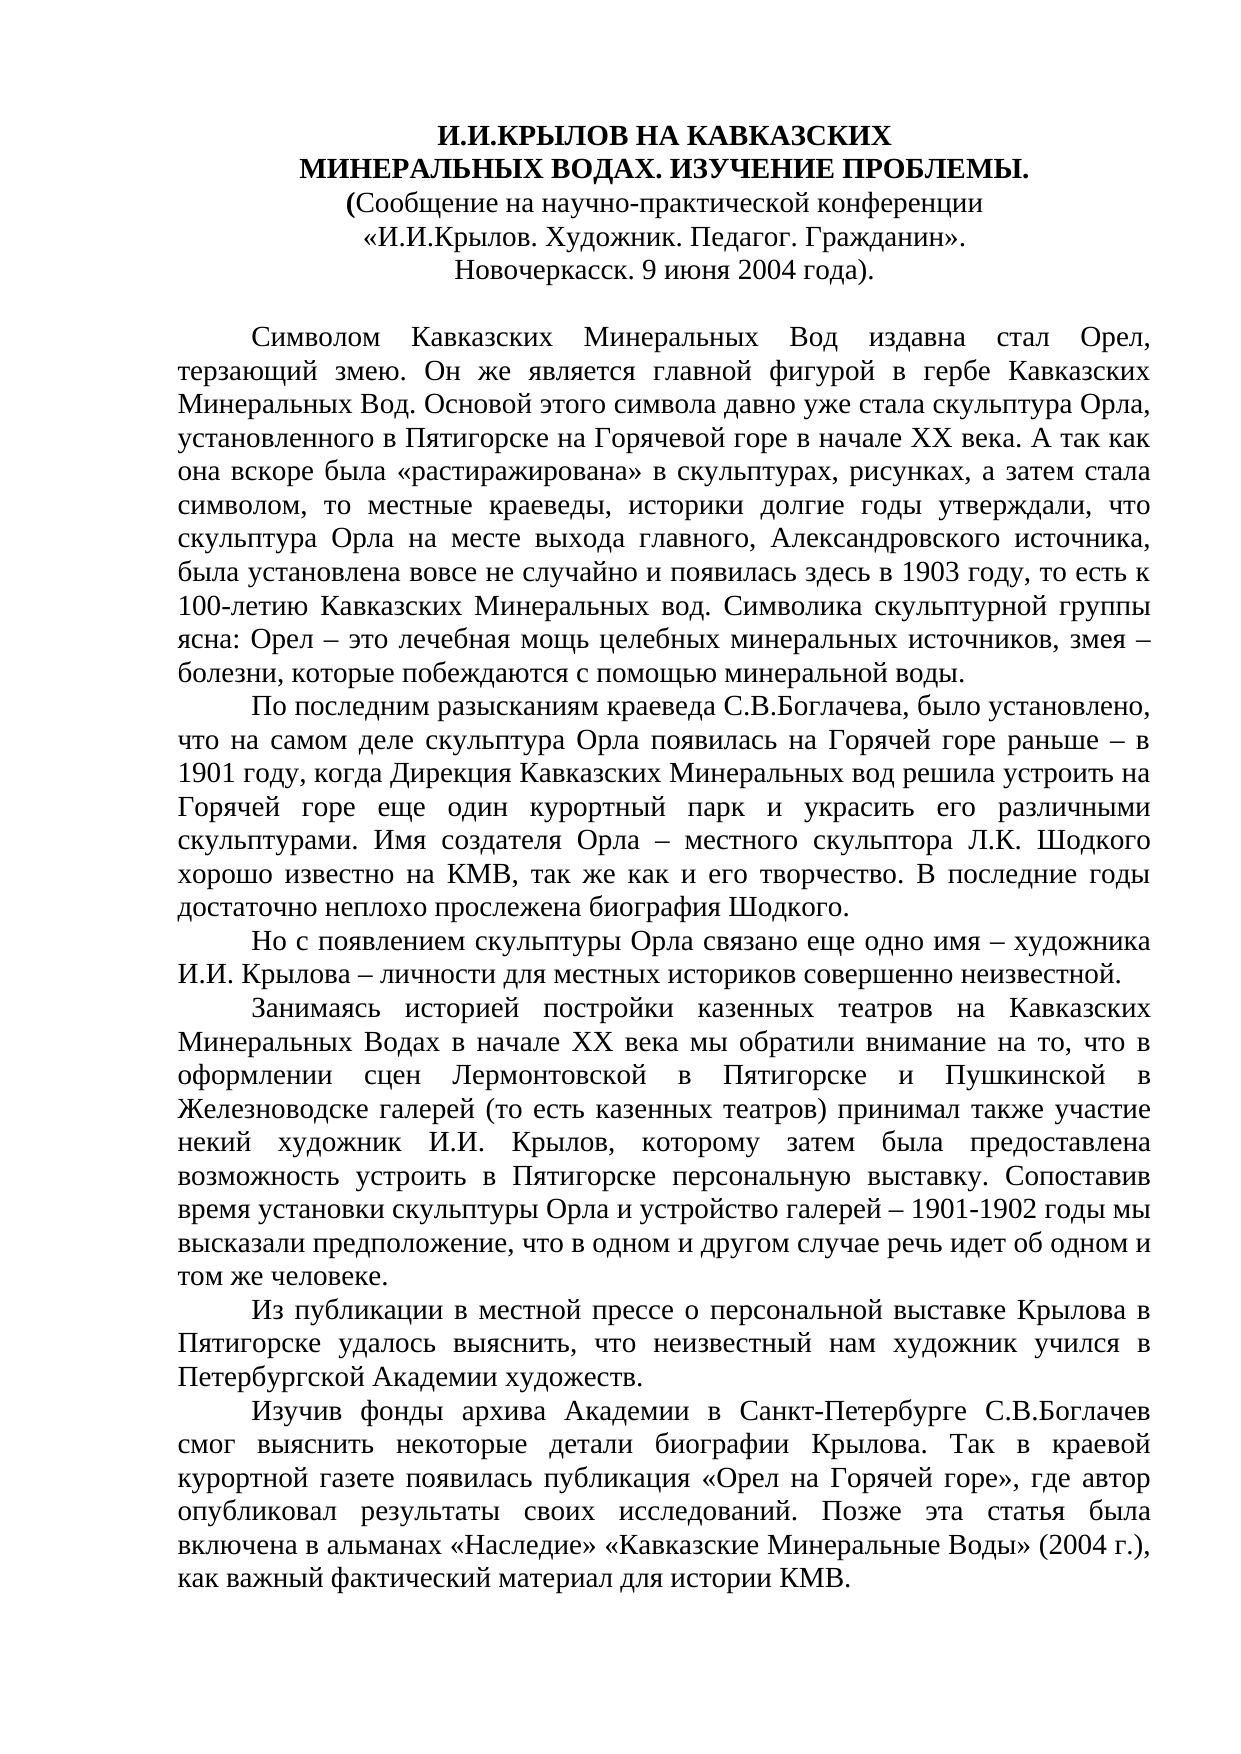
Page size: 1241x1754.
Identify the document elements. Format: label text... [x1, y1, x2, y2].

text По последним разысканиям краеведа С.В.Боглачева, было установлено, что на самом деле скульптура Орла появилась на Горячей горе раньше – в 1901 году, когда Дирекция Кавказских Минеральных вод решила устроить на Горячей горе еще один курортный парк и украсить его различными скульптурами. Имя создателя Орла – местного скульптора Л.К. Шодкого хорошо известно на КМВ, так же как и его творчество. В последние годы достаточно неплохо прослежена биография Шодкого. [177, 688, 1152, 923]
text И.И.КРЫЛОВ НА КАВКАЗСКИХ [177, 118, 1152, 152]
text Но с появлением скульптуры Орла связано еще одно имя – художника И.И. Крылова – личности для местных историков совершенно неизвестной. [177, 923, 1152, 990]
text Занимаясь историей постройки казенных театров на Кавказских Минеральных Водах в начале ХХ века мы обратили внимание на то, что в оформлении сцен Лермонтовской в Пятигорске и Пушкинской в Железноводске галерей (то есть казенных театров) принимал также участие некий художник И.И. Крылов, которому затем была предоставлена возможность устроить в Пятигорске персональную выставку. Сопоставив время установки скульптуры Орла и устройство галерей – 1901-1902 годы мы высказали предположение, что в одном и другом случае речь идет об одном и том же человеке. [177, 990, 1152, 1292]
text «И.И.Крылов. Художник. Педагог. Гражданин». [177, 219, 1152, 252]
text Символом Кавказских Минеральных Вод издавна стал Орел, терзающий змею. Он же является главной фигурой в гербе Кавказских Минеральных Вод. Основой этого символа давно уже стала скульптура Орла, установленного в Пятигорске на Горячевой горе в начале ХХ века. А так как она вскоре была «растиражирована» в скульптурах, рисунках, а затем стала символом, то местные краеведы, историки долгие годы утверждали, что скульптура Орла на месте выхода главного, Александровского источника, была установлена вовсе не случайно и появилась здесь в 1903 году, то есть к 100-летию Кавказских Минеральных вод. Символика скульптурной группы ясна: Орел – это лечебная мощь целебных минеральных источников, змея – болезни, которые побеждаются с помощью минеральной воды. [177, 319, 1152, 688]
text Новочеркасск. 9 июня 2004 года). [177, 252, 1152, 286]
text (Сообщение на научно-практической конференции [177, 185, 1152, 219]
text Из публикации в местной прессе о персональной выставке Крылова в Пятигорске удалось выяснить, что неизвестный нам художник учился в Петербургской Академии художеств. [177, 1292, 1152, 1393]
text Изучив фонды архива Академии в Санкт-Петербурге С.В.Боглачев смог выяснить некоторые детали биографии Крылова. Так в краевой курортной газете появилась публикация «Орел на Горячей горе», где автор опубликовал результаты своих исследований. Позже эта статья была включена в альманах «Наследие» «Кавказские Минеральные Воды» (2004 г.), как важный фактический материал для истории КМВ. [177, 1393, 1152, 1594]
text МИНЕРАЛЬНЫХ ВОДАХ. ИЗУЧЕНИЕ ПРОБЛЕМЫ. [177, 152, 1152, 185]
